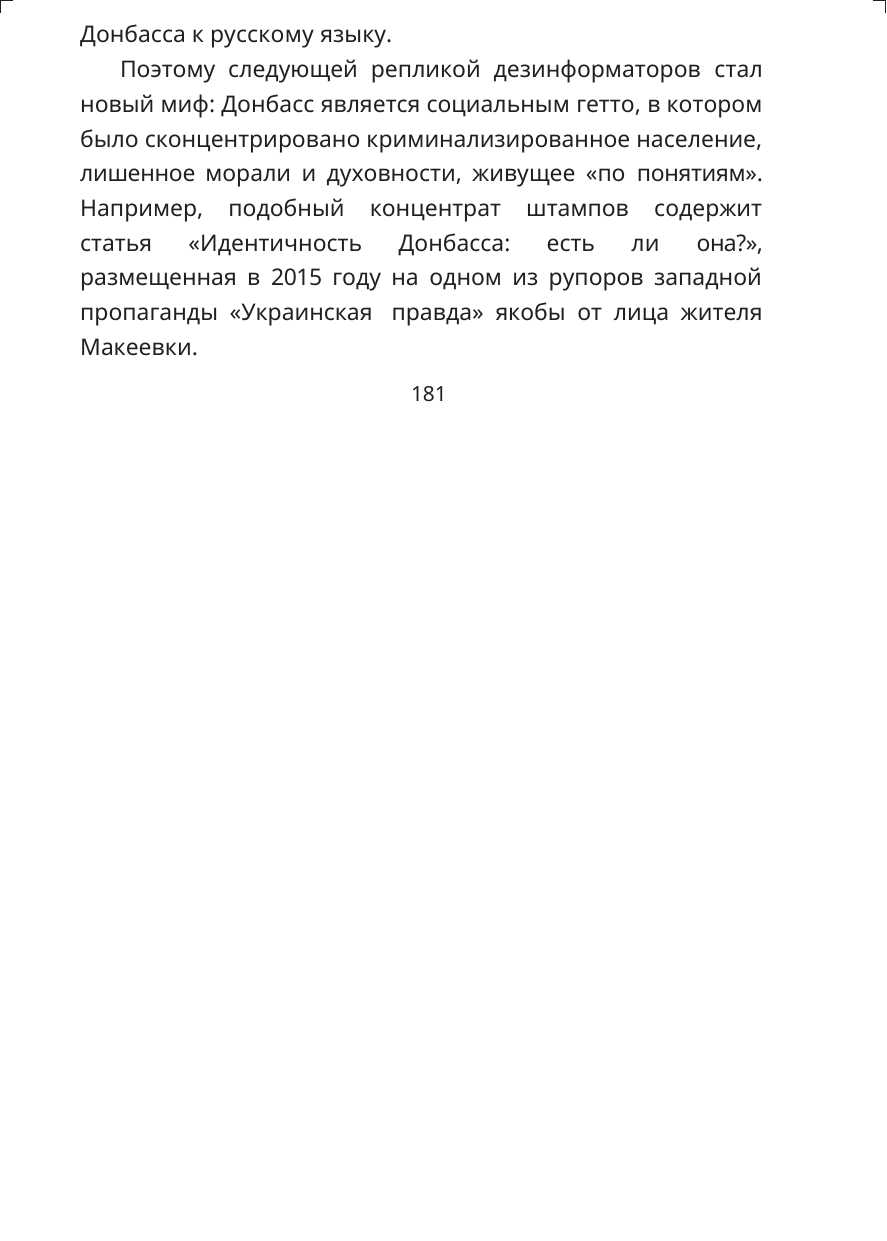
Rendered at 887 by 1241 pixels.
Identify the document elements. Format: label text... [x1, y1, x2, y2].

text Поэтому следующей репликой дезинформаторов стал новый миф: Донбасс является социальным гетто, в котором было сконцентрировано криминализированное население, лишенное морали и духовности, живущее «по понятиям». Например, подобный концентрат штампов содержит статья «Идентичность Донбасса: есть ли она?», размещенная в 2015 году на одном из рупоров западной пропаганды «Украинская правда» якобы от лица жителя Макеевки. [80, 53, 763, 362]
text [80, 18, 763, 50]
text 181 [121, 379, 737, 408]
